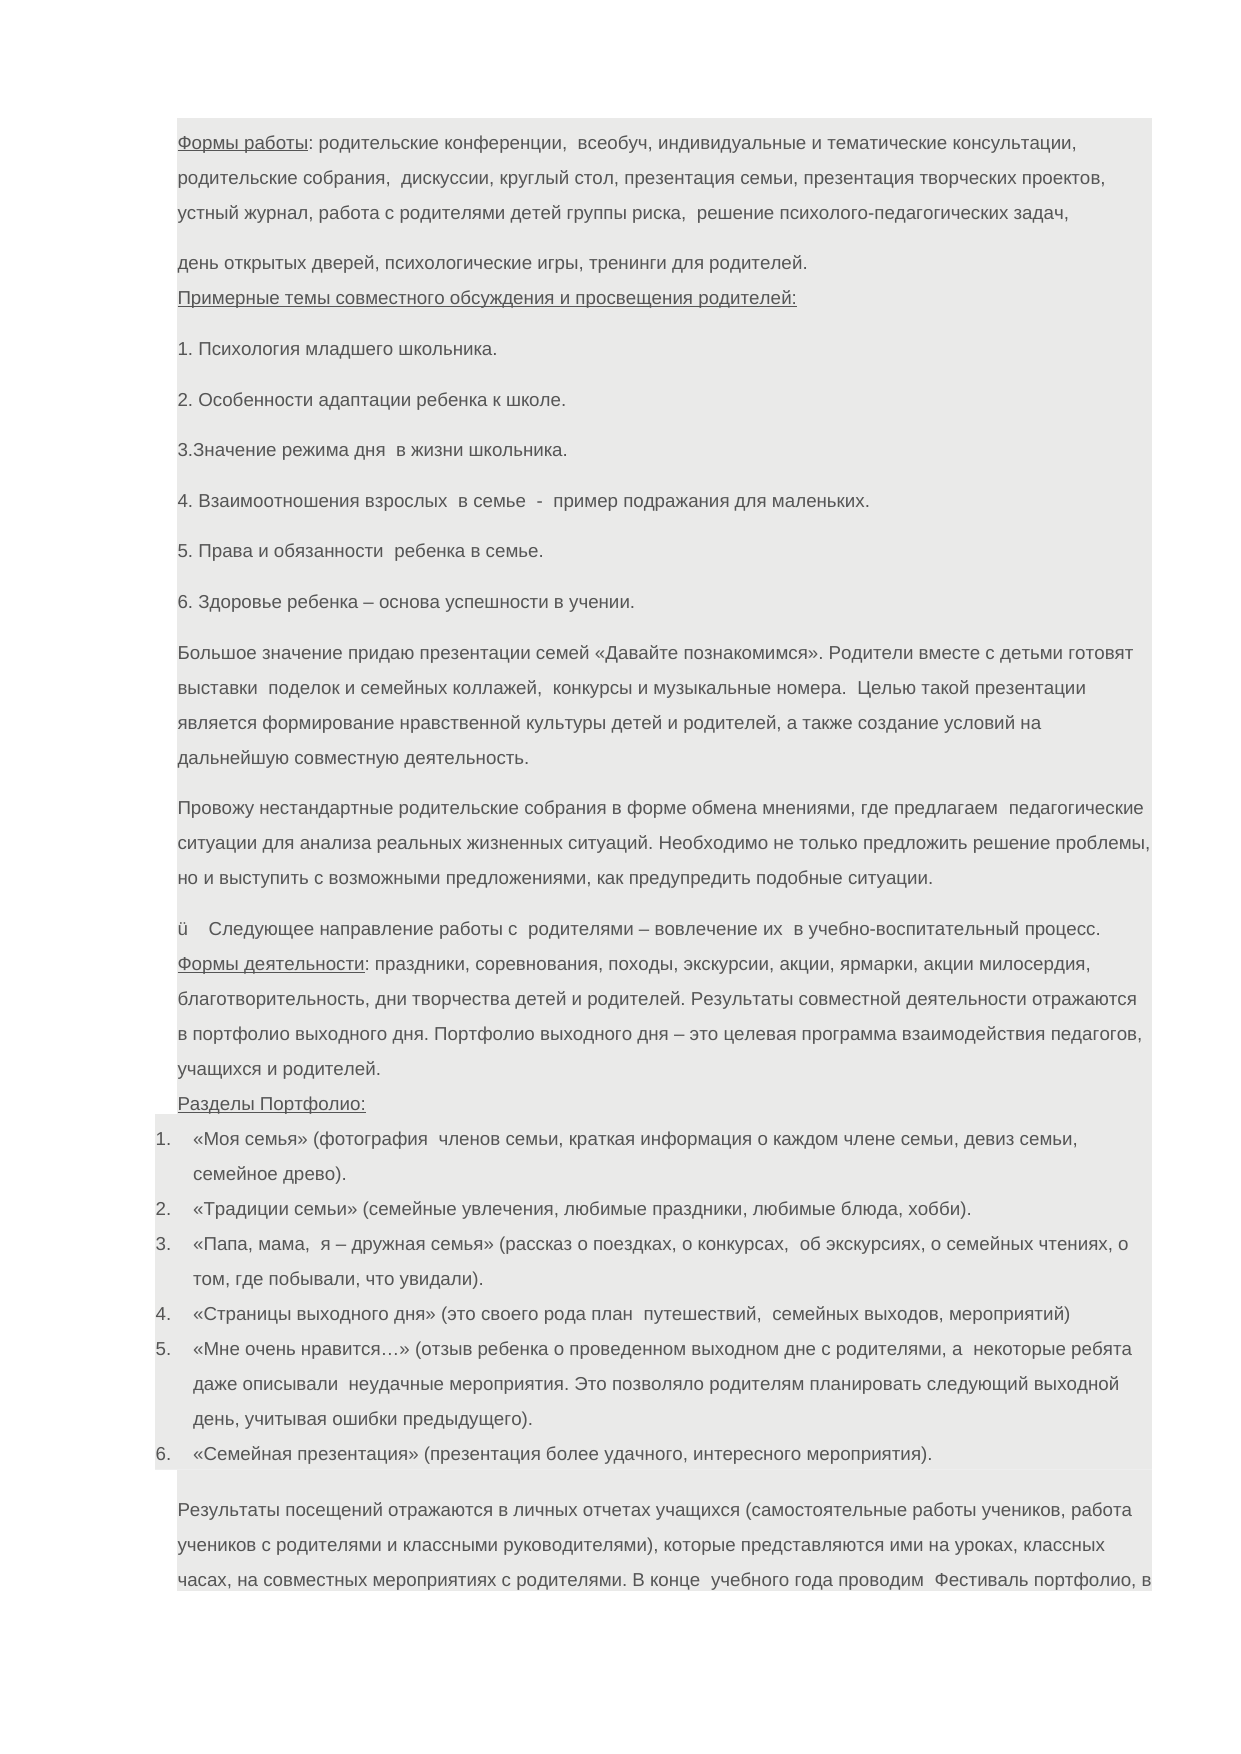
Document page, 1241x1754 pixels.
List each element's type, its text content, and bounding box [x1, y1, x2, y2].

text 1. Психология младшего школьника. [177, 324, 1152, 359]
list «Семейная презентация» (презентация более удачного, интересного мероприятия). [155, 1429, 1152, 1469]
text 2. Особенности адаптации ребенка к школе. [177, 375, 1152, 410]
list «Страницы выходного дня» (это своего рода план путешествий, семейных выходов, мероприятий) [155, 1289, 1152, 1324]
text Разделы Портфолио: [177, 1079, 1152, 1114]
list «Папа, мама, я – дружная семья» (рассказ о поездках, о конкурсах, об экскурсиях, о семейных чтениях, о том, где побывали, что увидали). [155, 1219, 1152, 1289]
list «Традиции семьи» (семейные увлечения, любимые праздники, любимые блюда, хобби). [155, 1184, 1152, 1219]
text 4. Взаимоотношения взрослых в семье - пример подражания для маленьких. [177, 476, 1152, 511]
text 6. Здоровье ребенка – основа успешности в учении. [177, 577, 1152, 612]
list «Мне очень нравится…» (отзыв ребенка о проведенном выходном дне с родителями, а некоторые ребята даже описывали неудачные мероприятия. Это позволяло родителям планировать следующий выходной день, учитывая ошибки предыдущего). [155, 1324, 1152, 1429]
text ü Следующее направление работы с родителями – вовлечение их в учебно-воспитательный процесс. [177, 904, 1152, 939]
text Провожу нестандартные родительские собрания в форме обмена мнениями, где предлагаем педагогические ситуации для анализа реальных жизненных ситуаций. Необходимо не только предложить решение проблемы, но и выступить с возможными предложениями, как предупредить подобные ситуации. [177, 784, 1152, 889]
text день открытых дверей, психологические игры, тренинги для родителей. [177, 239, 1152, 274]
text Формы работы: родительские конференции, всеобуч, индивидуальные и тематические консультации, родительские собрания, дискуссии, круглый стол, презентация семьи, презентация творческих проектов, устный журнал, работа с родителями детей группы риска, решение психолого-педагогических задач, [177, 118, 1152, 223]
text 3.Значение режима дня в жизни школьника. [177, 426, 1152, 461]
text Большое значение придаю презентации семей «Давайте познакомимся». Родители вместе с детьми готовят выставки поделок и семейных коллажей, конкурсы и музыкальные номера. Целью такой презентации является формирование нравственной культуры детей и родителей, а также создание условий на дальнейшую совместную деятельность. [177, 628, 1152, 768]
text 5. Права и обязанности ребенка в семье. [177, 527, 1152, 562]
list «Моя семья» (фотография членов семьи, краткая информация о каждом члене семьи, девиз семьи, семейное древо). [155, 1114, 1152, 1184]
text Примерные темы совместного обсуждения и просвещения родителей: [177, 274, 1152, 309]
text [177, 1486, 1152, 1591]
text Формы деятельности: праздники, соревнования, походы, экскурсии, акции, ярмарки, акции милосердия, благотворительность, дни творчества детей и родителей. Результаты совместной деятельности отражаются в портфолио выходного дня. Портфолио выходного дня – это целевая программа взаимодействия педагогов, учащихся и родителей. [177, 939, 1152, 1079]
